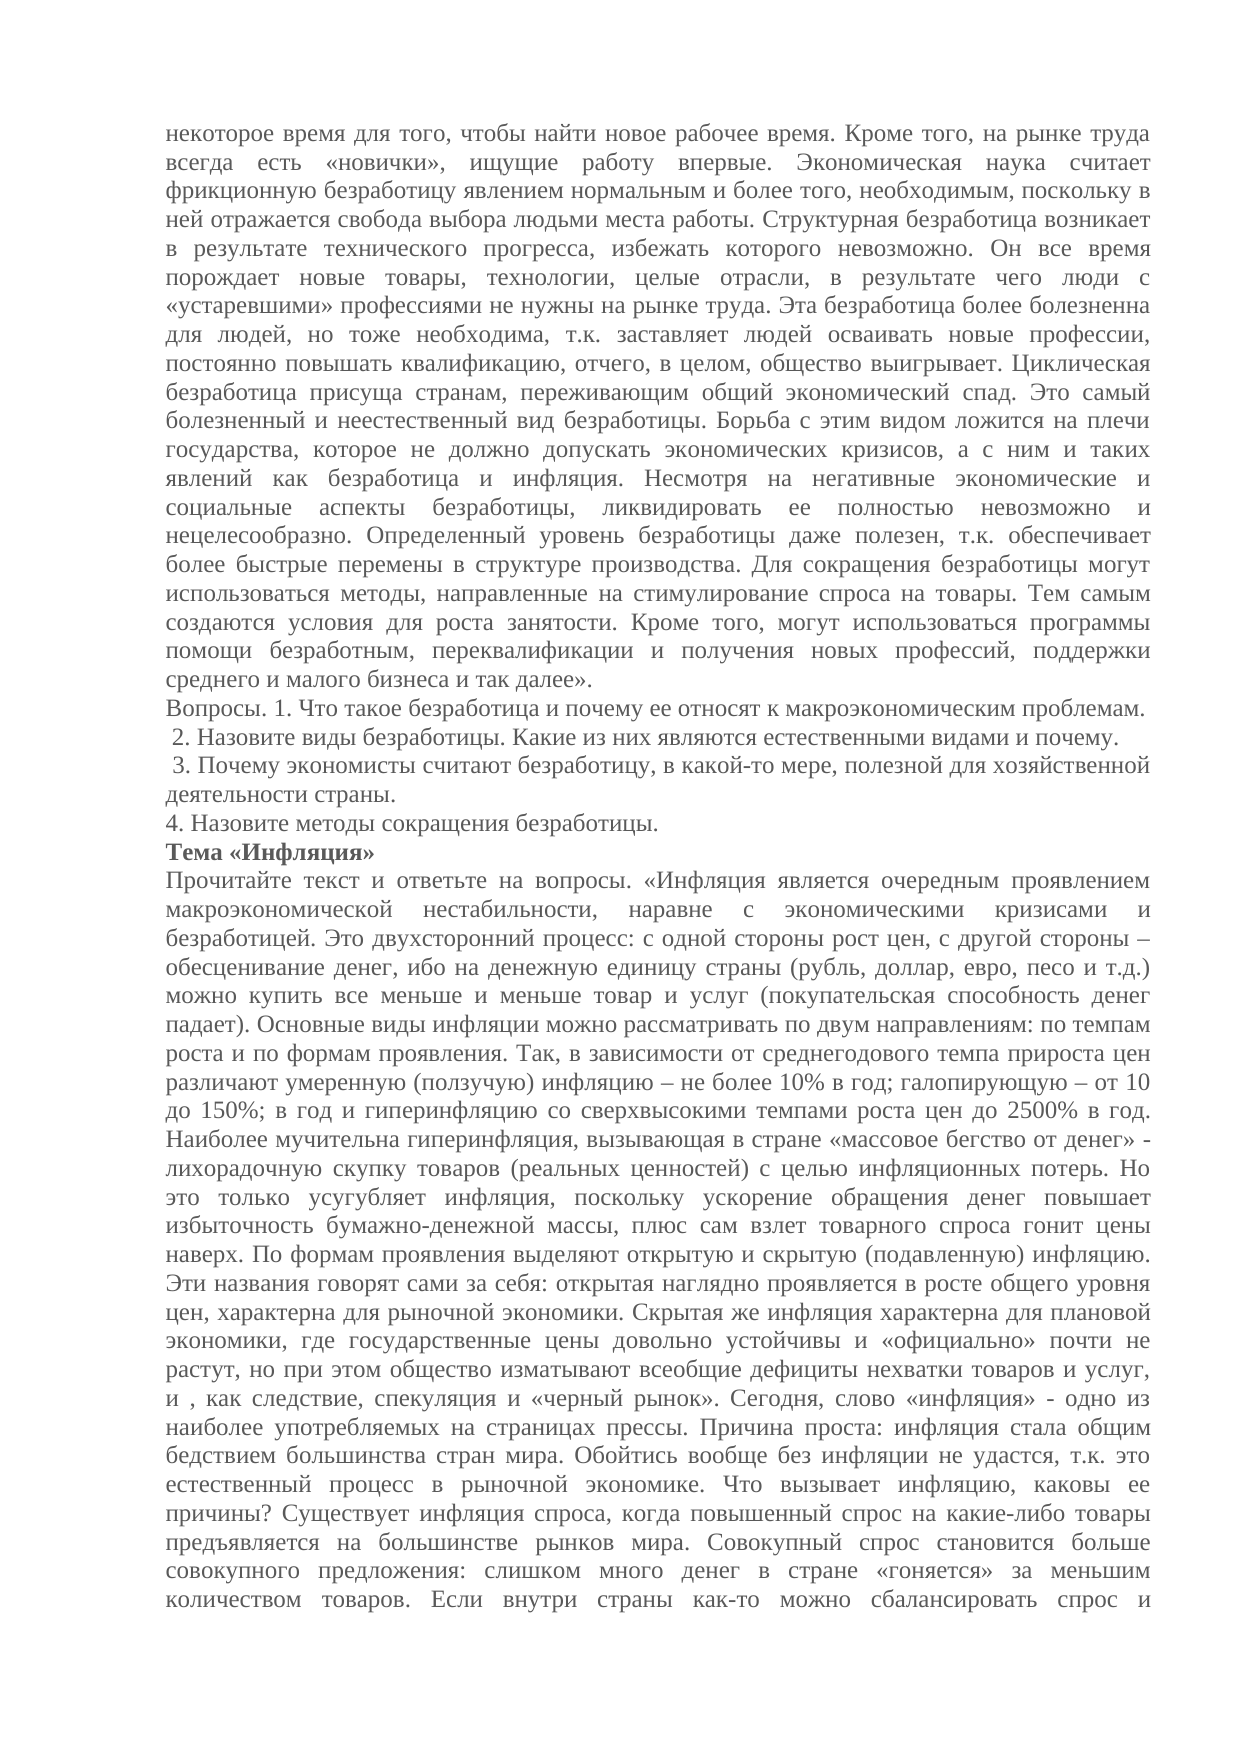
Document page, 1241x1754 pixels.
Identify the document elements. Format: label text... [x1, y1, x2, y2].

text 3. Почему экономисты считают безработицу, в какой-то мере, полезной для хозяйственной деятельности страны. [165, 751, 1152, 808]
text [165, 866, 1152, 1613]
text 2. Назовите виды безработицы. Какие из них являются естественными видами и почему. [165, 722, 1152, 751]
text Вопросы. 1. Что такое безработица и почему ее относят к макроэкономическим проблемам. [165, 693, 1152, 722]
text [165, 118, 1152, 693]
text 4. Назовите методы сокращения безработицы. [165, 808, 1152, 837]
text Тема «Инфляция» [165, 837, 1152, 866]
